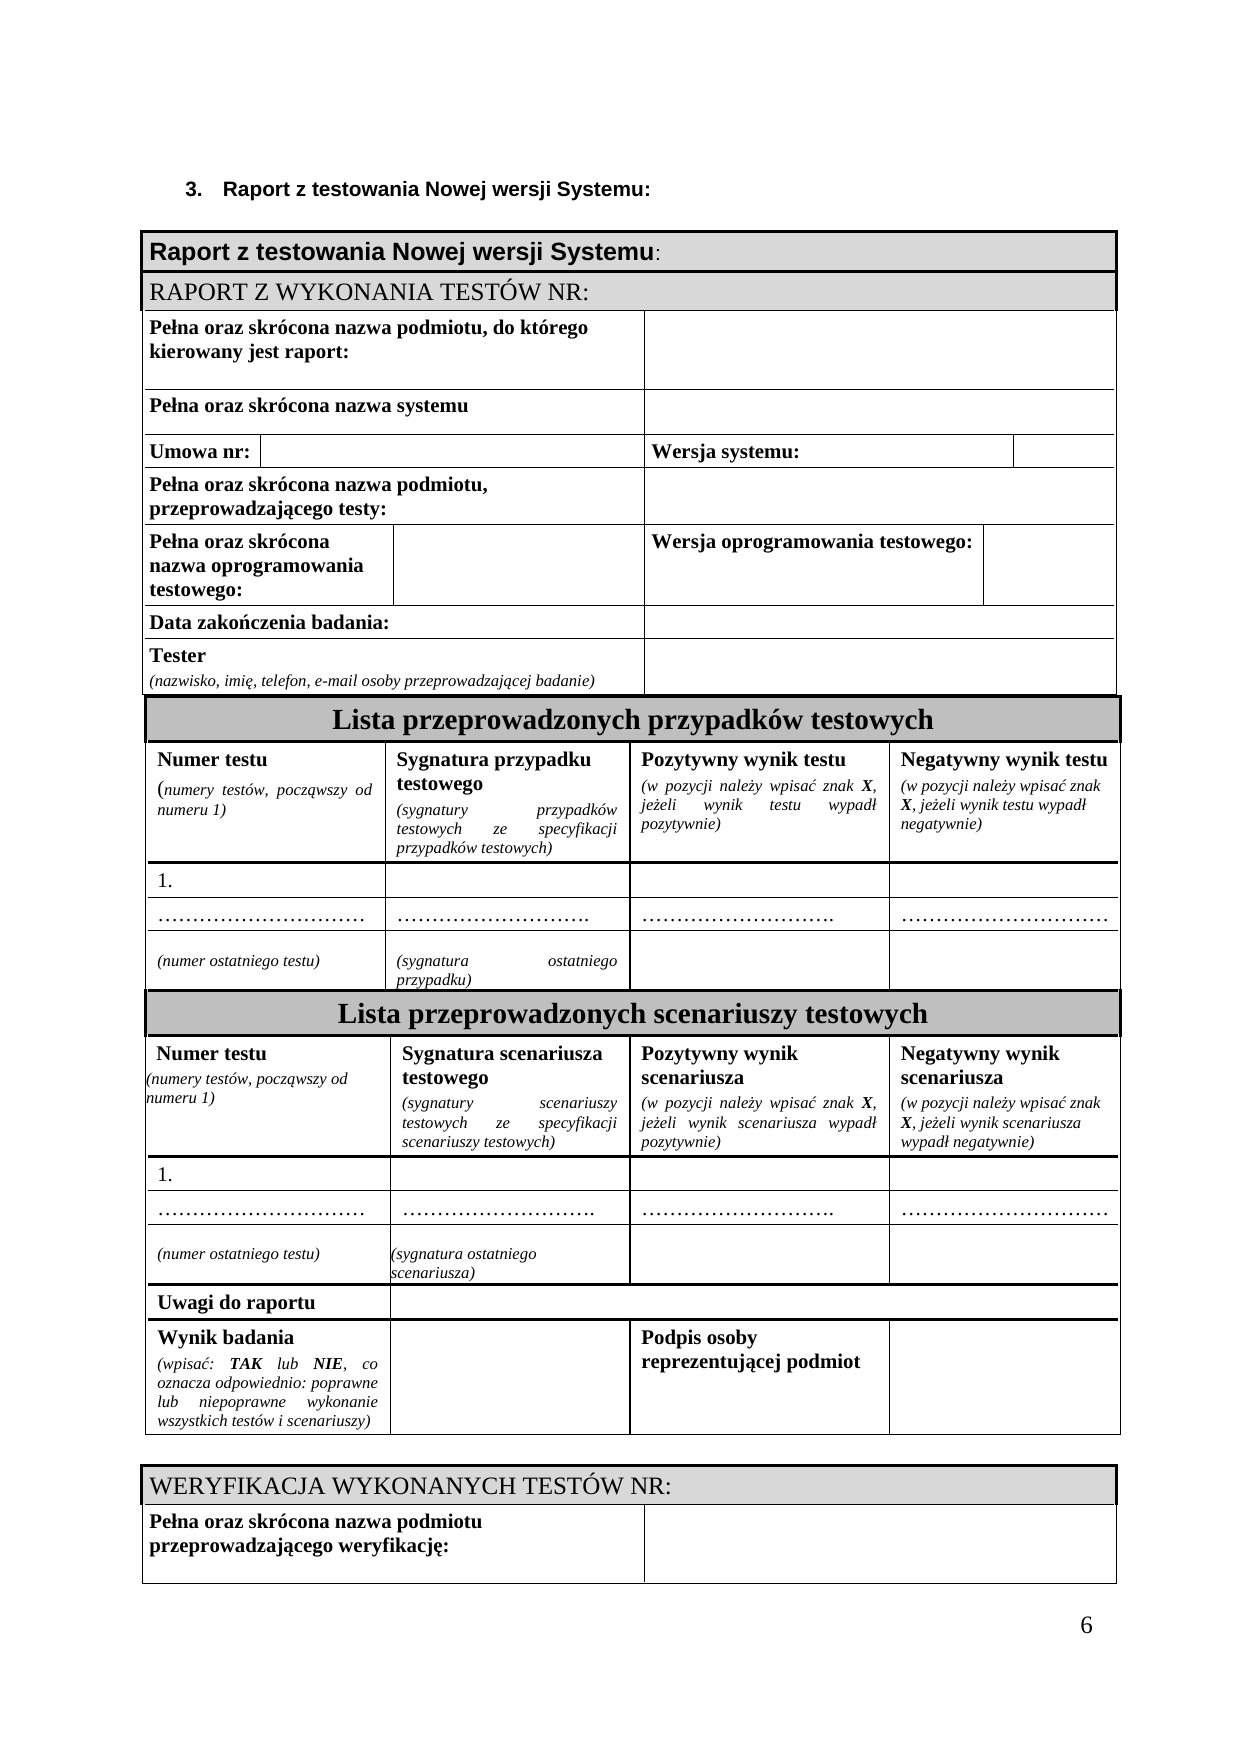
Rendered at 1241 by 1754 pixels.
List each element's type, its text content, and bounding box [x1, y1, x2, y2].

table_cell [984, 524, 1116, 605]
table_cell Uwagi do raportu [146, 1283, 390, 1318]
table_cell ………………………… [890, 1190, 1120, 1224]
table_cell ………………………. [391, 1191, 629, 1224]
table_cell [890, 1318, 1120, 1434]
table_cell Tester (nazwisko, imię, telefon, e-mail osoby przeprowadzającej badanie) [143, 638, 644, 694]
table_cell [645, 605, 1116, 638]
table_header Lista przeprowadzonych przypadków testowych [147, 698, 1119, 740]
table_cell [890, 930, 1120, 989]
table_cell [261, 435, 644, 467]
table_cell (numer ostatniego testu) [146, 930, 385, 989]
table_cell Pełna oraz skrócona nazwa podmiotu, przeprowadzającego testy: [143, 467, 644, 524]
table_cell [386, 864, 629, 897]
table_cell Pełna oraz skrócona nazwa oprogramowania testowego: [143, 524, 393, 605]
table_cell [645, 467, 1116, 524]
table_cell [890, 1155, 1120, 1190]
table_cell ………………………… [146, 1190, 390, 1224]
table_cell [645, 310, 1116, 388]
table_cell [645, 638, 1116, 694]
table_cell Numer testu (numery testów, począwszy od numeru 1) [146, 1034, 390, 1155]
table_cell ………………………. [631, 1191, 889, 1224]
table_cell [1014, 434, 1116, 467]
table_cell Negatywny wynik scenariusza (w pozycji należy wpisać znak X, jeżeli wynik scenariusza wypadł negatywnie) [890, 1034, 1120, 1155]
table_cell Pełna oraz skrócona nazwa podmiotu przeprowadzającego weryfikację: [143, 1504, 644, 1582]
table_cell Pełna oraz skrócona nazwa systemu [143, 389, 644, 434]
table_cell Pełna oraz skrócona nazwa podmiotu, do którego kierowany jest raport: [143, 310, 644, 388]
table_cell RAPORT Z WYKONANIA TESTÓW NR: [143, 273, 1115, 310]
table_cell [631, 1158, 889, 1190]
table_cell Pozytywny wynik testu (w pozycji należy wpisać znak X, jeżeli wynik testu wypadł pozytywnie) [631, 743, 889, 861]
table_cell 1. [146, 861, 385, 897]
table_cell Wynik badania (wpisać: TAK lub NIE, co oznacza odpowiednio: poprawne lub niepoprawne wykonanie wszystkich testów i scenariuszy) [146, 1318, 390, 1434]
table_cell Numer testu (numery testów, począwszy od numeru 1) [146, 740, 385, 861]
table_cell Wersja systemu: [645, 435, 1013, 467]
table_cell Negatywny wynik testu (w pozycji należy wpisać znak X, jeżeli wynik testu wypadł negatywnie) [890, 740, 1120, 861]
table_cell ………………………… [890, 897, 1120, 930]
table_cell ………………………… [146, 897, 385, 930]
table_cell (sygnatura ostatniego przypadku) [386, 931, 629, 989]
table_cell (sygnatura ostatniego scenariusza) [391, 1225, 629, 1282]
table_cell Umowa nr: [143, 434, 260, 467]
table_cell (numer ostatniego testu) [146, 1224, 390, 1282]
table_cell Data zakończenia badania: [143, 605, 644, 638]
table_cell Sygnatura scenariusza testowego (sygnatury scenariuszy testowych ze specyfikacji scenariuszy testowych) [391, 1037, 629, 1155]
table_cell [645, 1504, 1116, 1582]
table_cell Pozytywny wynik scenariusza (w pozycji należy wpisać znak X, jeżeli wynik scenariusza wypadł pozytywnie) [631, 1037, 889, 1155]
table_cell [645, 389, 1116, 434]
table_cell [890, 861, 1120, 897]
table_cell 1. [146, 1155, 390, 1190]
table_cell Lista przeprowadzonych scenariuszy testowych [147, 989, 1119, 1034]
table_cell [391, 1158, 629, 1190]
table_cell [394, 525, 644, 605]
table_cell [391, 1321, 629, 1434]
table_cell ………………………. [386, 898, 629, 930]
table_cell [631, 864, 889, 897]
table_cell [391, 1283, 1120, 1318]
table_cell ………………………. [631, 898, 889, 930]
table_cell [890, 1224, 1120, 1282]
table_header WERYFIKACJA WYKONANYCH TESTÓW NR: [143, 1467, 1115, 1504]
table_cell Sygnatura przypadku testowego (sygnatury przypadków testowych ze specyfikacji przypadków testowych) [386, 743, 629, 861]
table_cell [631, 931, 889, 989]
table_header Raport z testowania Nowej wersji Systemu: [143, 233, 1115, 270]
table_cell Wersja oprogramowania testowego: [645, 525, 983, 605]
list Raport z testowania Nowej wersji Systemu: [185, 177, 1092, 201]
table_cell Podpis osoby reprezentującej podmiot [631, 1321, 889, 1434]
table_cell [631, 1225, 889, 1282]
